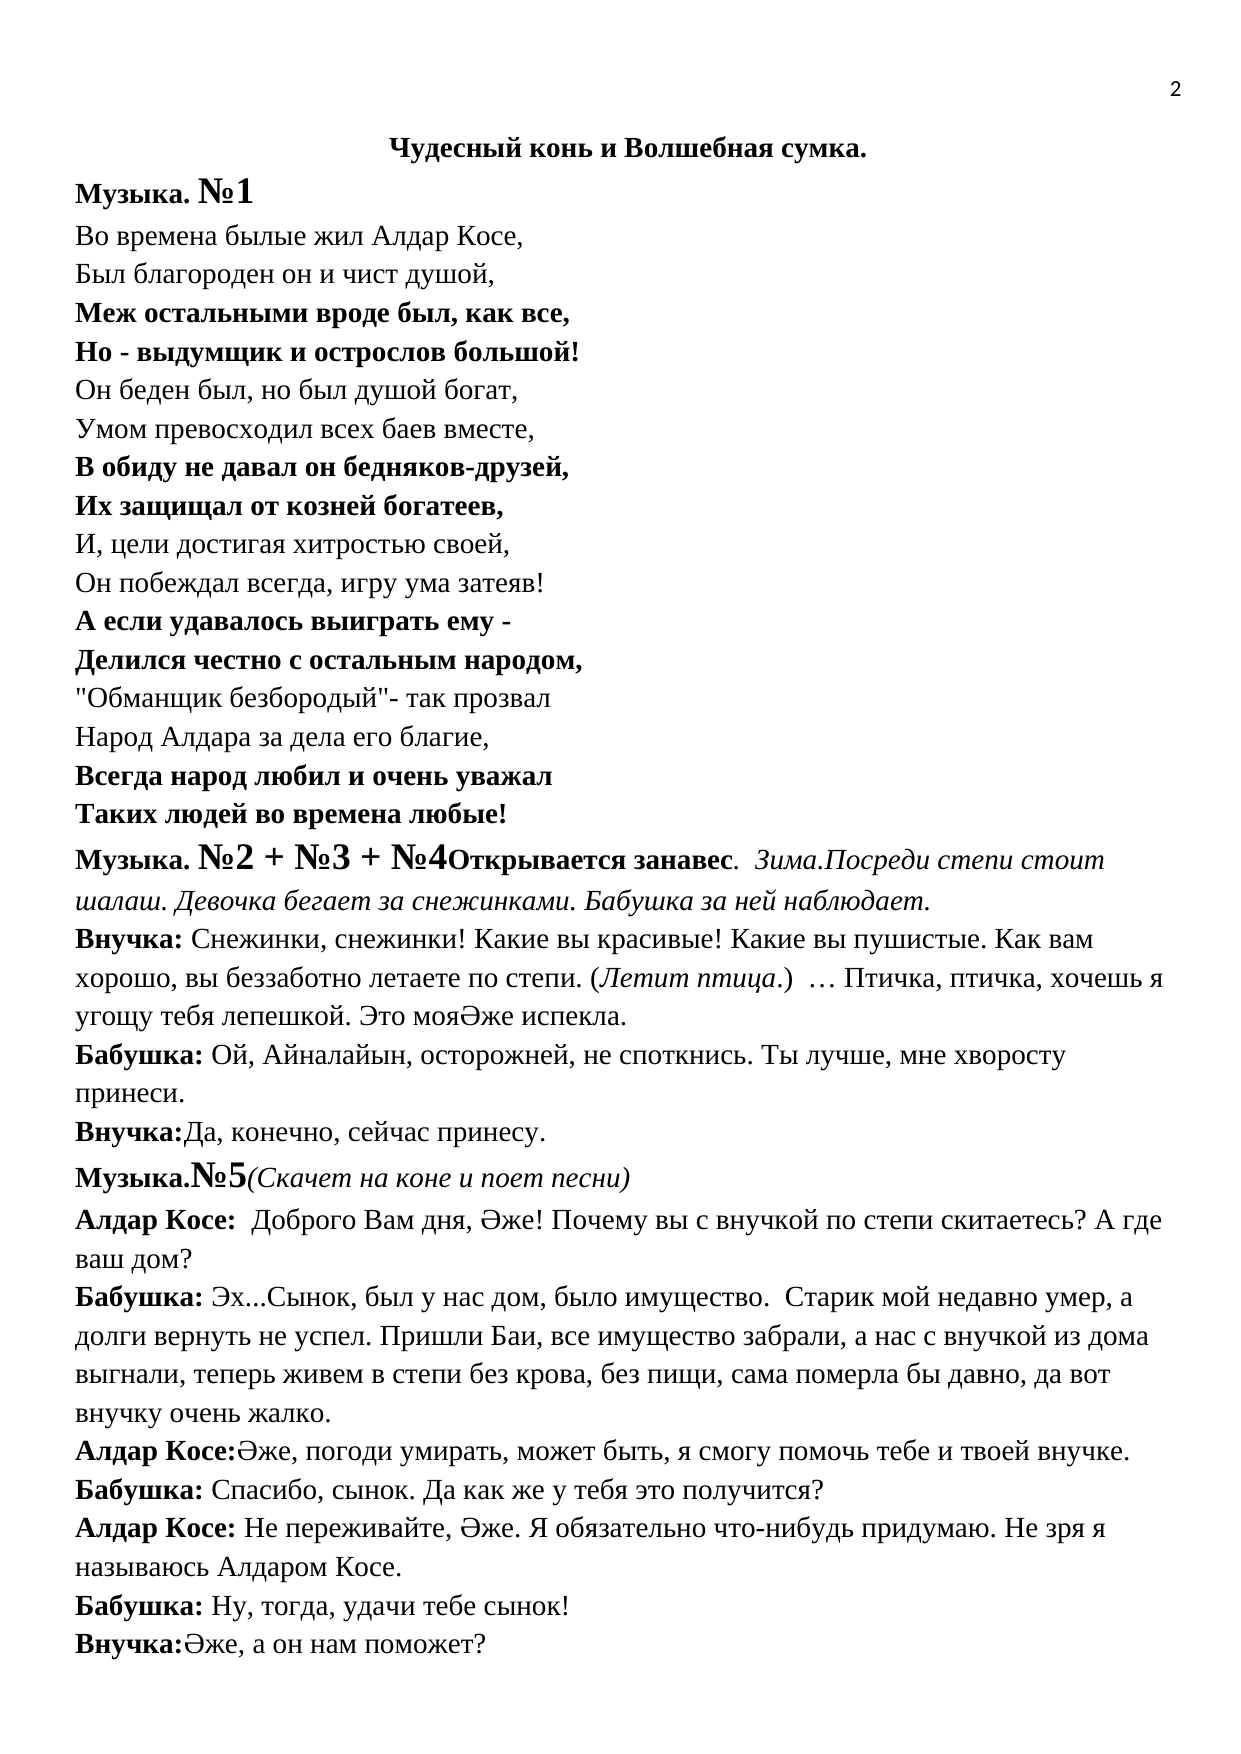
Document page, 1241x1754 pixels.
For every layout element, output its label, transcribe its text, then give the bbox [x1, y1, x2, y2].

text Алдар Косе: Доброго Вам дня, Әже! Почему вы с внучкой по степи скитаетесь? А где ваш дом? Бабушка: Эх...Сынок, был у нас дом, было имущество. Старик мой недавно умер, а долги вернуть не успел. Пришли Баи, все имущество забрали, а нас с внучкой из дома выгнали, теперь живем в степи без крова, без пищи, сама померла бы давно, да вот внучку очень жалко. Алдар Косе:Әже, погоди умирать, может быть, я смогу помочь тебе и твоей внучке. [75, 1202, 1181, 1467]
text Внучка: Снежинки, снежинки! Какие вы красивые! Какие вы пушистые. Как вам хорошо, вы беззаботно летаете по степи. (Летит птица.) … Птичка, птичка, хочешь я угощу тебя лепешкой. Это мояӘже испекла. [75, 921, 1181, 1032]
text Внучка:Әже, а он нам поможет? [75, 1626, 1181, 1660]
text Музыка. №2 + №3 + №4Открывается занавес. Зима.Посреди степи стоит шалаш. Девочка бегает за снежинками. Бабушка за ней наблюдает. [75, 835, 1181, 916]
text Алдар Косе: Не переживайте, Әже. Я обязательно что-нибудь придумаю. Не зря я называюсь Алдаром Косе. [75, 1511, 1181, 1583]
text Музыка.№5(Скачет на коне и поет песни) [75, 1153, 1181, 1196]
text Внучка:Да, конечно, сейчас принесу. [75, 1114, 1181, 1148]
text Чудесный конь и Волшебная сумка. [75, 130, 1181, 163]
text Бабушка: Спасибо, сынок. Да как же у тебя это получится? [75, 1472, 1181, 1506]
text Во времена былые жил Алдар Косе, Был благороден он и чист душой, Меж остальными вроде был, как все, Но - выдумщик и острослов большой! Он беден был, но был душой богат, Умом превосходил всех баев вместе, В обиду не давал он бедняков-друзей, Их защищал от козней богатеев, И, цели достигая хитростью своей, Он побеждал всегда, игру ума затеяв! А если удавалось выиграть ему - Делился честно с остальным народом, "Обманщик безбородый"- так прозвал Народ Алдара за дела его благие, [75, 218, 1181, 753]
text Музыка. №1 [75, 168, 1181, 212]
text Бабушка: Ой, Айналайын, осторожней, не споткнись. Ты лучше, мне хворосту принеси. [75, 1037, 1181, 1109]
text Бабушка: Ну, тогда, удачи тебе сынок! [75, 1588, 1181, 1621]
text Всегда народ любил и очень уважал Таких людей во времена любые! [75, 758, 1181, 830]
